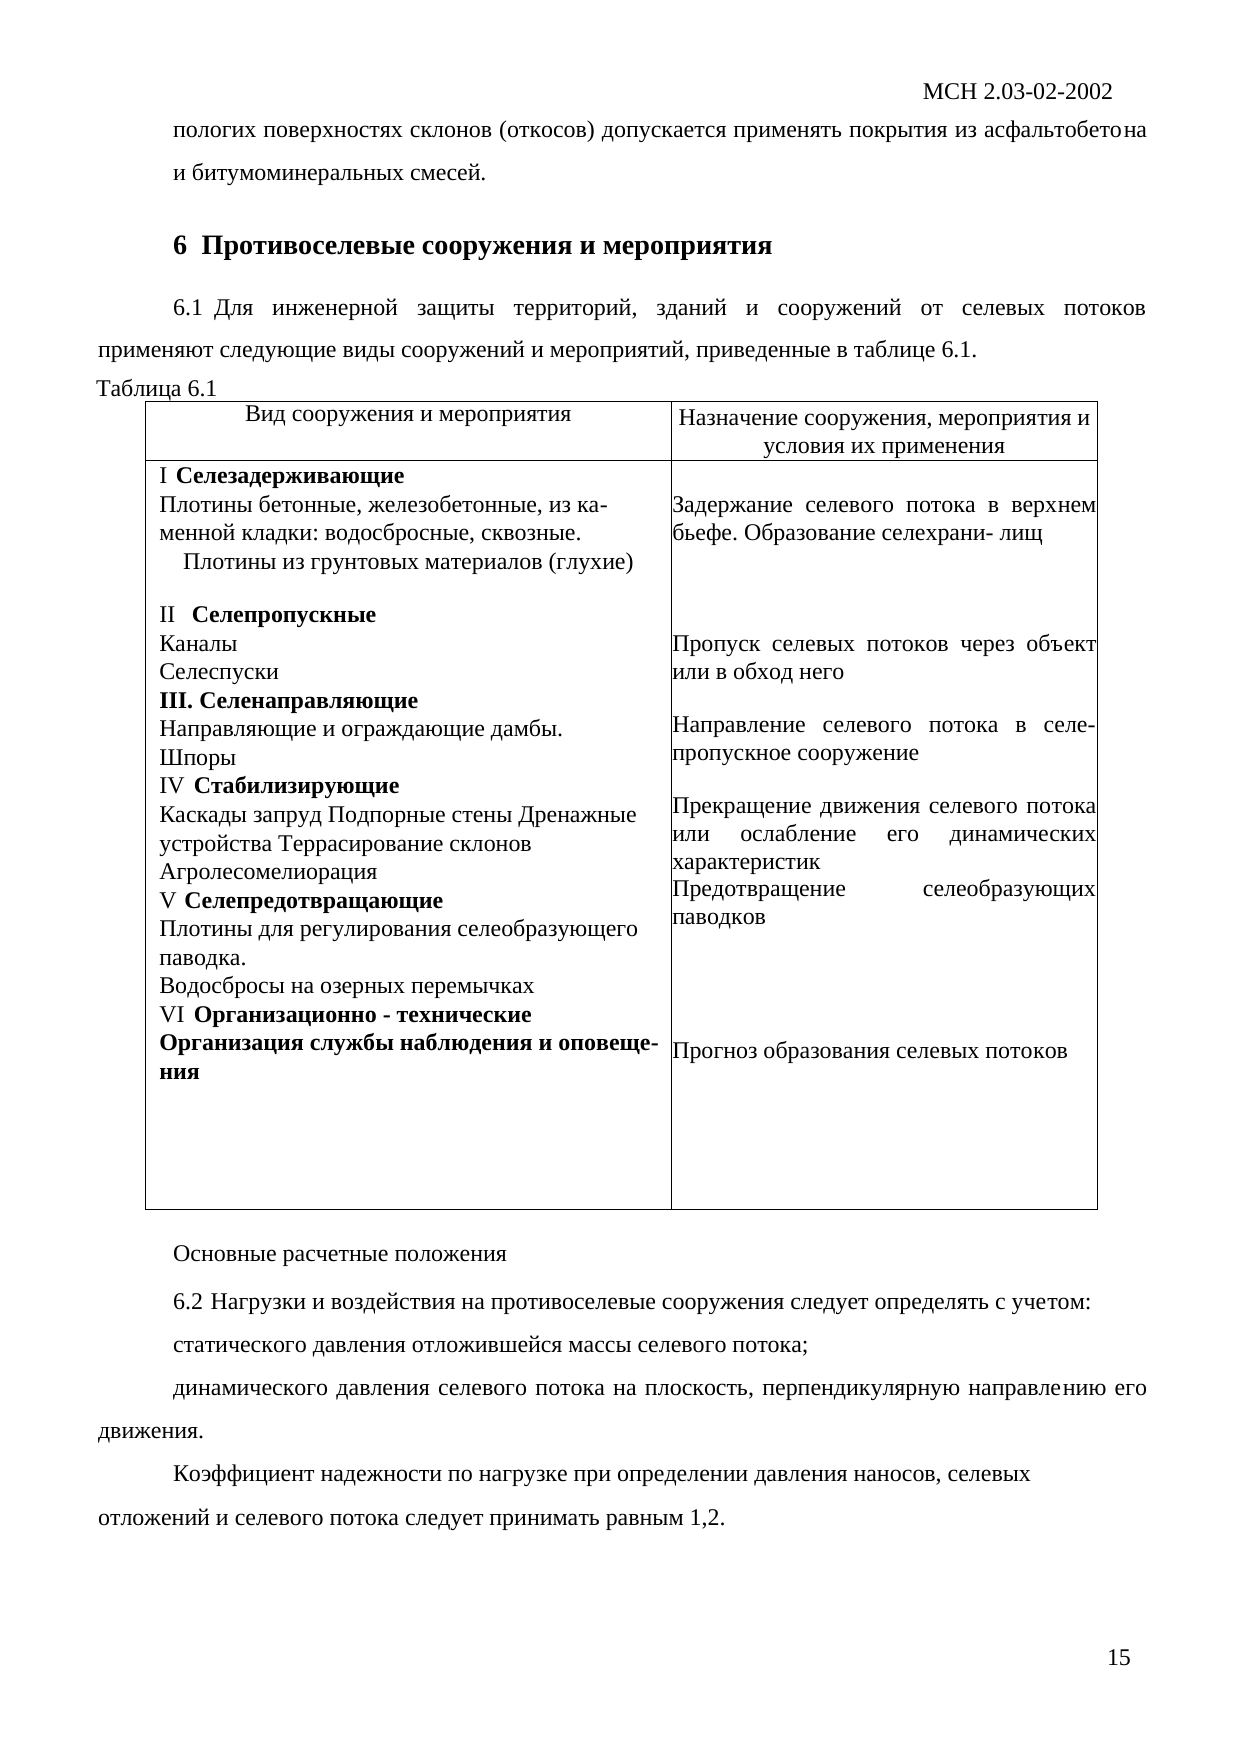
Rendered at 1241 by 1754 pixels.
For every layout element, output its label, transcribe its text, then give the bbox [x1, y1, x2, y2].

text отложений и селевого потока следует принимать равным 1,2. [98, 1490, 1147, 1534]
text Таблица 6.1 [96, 377, 1147, 401]
text Коэффициент надежности по нагрузке при определении давления наносов, селевых [98, 1447, 1147, 1490]
table_header Вид сооружения и мероприятия [146, 402, 671, 460]
list Нагрузки и воздействия на противоселевые сооружения следует определять с учетом: [98, 1275, 1147, 1318]
table_header Назначение сооружения, мероприятия и условия их применения [672, 402, 1097, 460]
text статического давления отложившейся массы селевого потока; [98, 1318, 1147, 1361]
table_cell Селезадерживающие Плотины бетонные, железобетонные, из каменной кладки: водосбросные, сквозные. Плотины из грунтовых материалов (глухие) Селепропускные Каналы Селеспуски III. Селенаправляющие Направляющие и ограждающие дамбы. Шпоры Стабилизирующие Каскады запруд Подпорные стены Дренажные устройства Террасирование склонов Агролесомелиорация Селепредотвращающие Плотины для регулирования селеобразующего паводка. Водосбросы на озерных перемычках Организационно - технические Организация службы наблюдения и оповещения [146, 461, 671, 1209]
list Противоселевые сооружения и мероприятия [98, 232, 1147, 260]
text пологих поверхностях склонов (откосов) допускается применять покрытия из асфальтобетона и битумоминеральных смесей. [173, 103, 1147, 189]
text Основные расчетные положения [98, 1242, 1147, 1266]
table_cell Задержание селевого потока в верхнем бьефе. Образование селехрани- лищ Пропуск селевых потоков через объект или в обход него Направление селевого потока в селе- пропускное сооружение Прекращение движения селевого потока или ослабление его динамических характеристик Предотвращение селеобразующих паводков Прогноз образования селевых потоков [672, 461, 1097, 1209]
list Для инженерной защиты территорий, зданий и сооружений от селевых потоков применяют следующие виды сооружений и мероприятий, приведенные в таблице 6.1. [98, 281, 1147, 367]
text динамического давления селевого потока на плоскость, перпендикулярную направлению его движения. [98, 1361, 1147, 1447]
